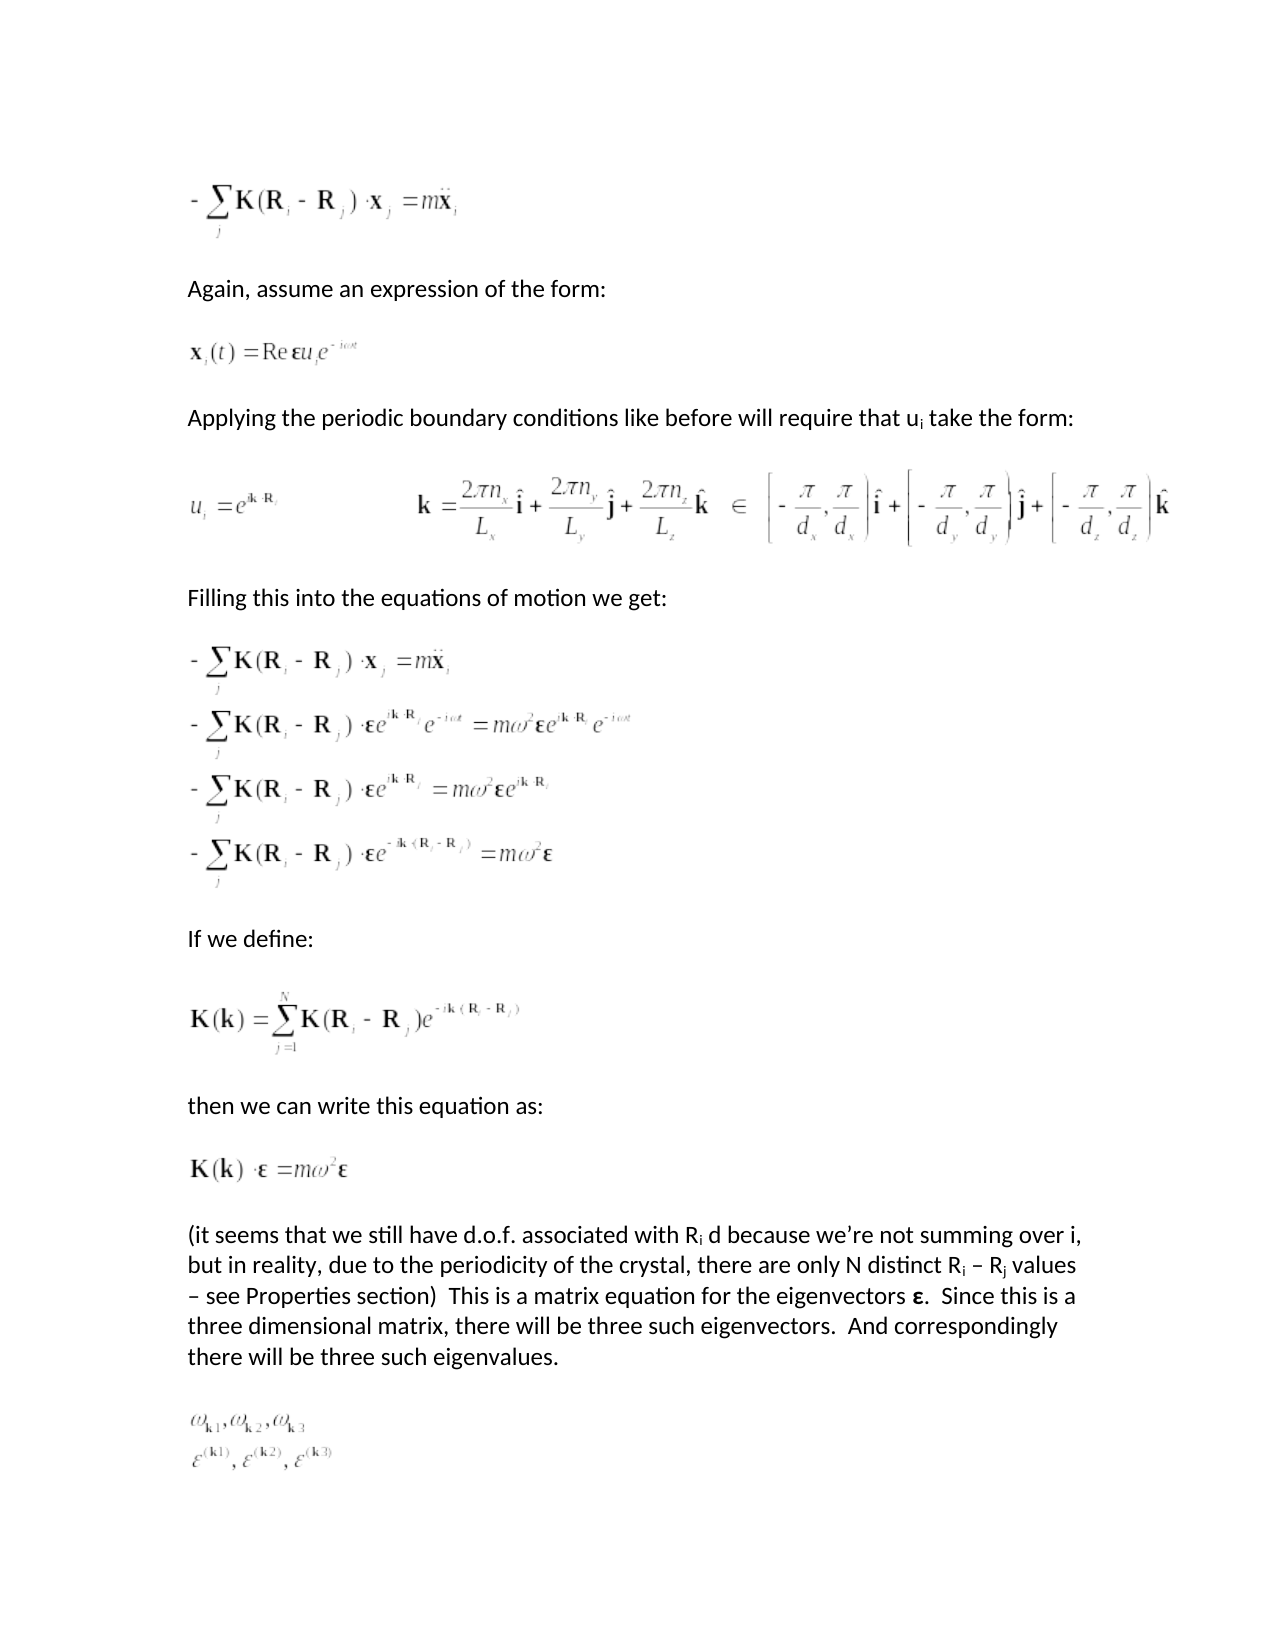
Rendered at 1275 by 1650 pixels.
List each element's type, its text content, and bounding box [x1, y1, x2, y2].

text Again, assume an expression of the form: [187, 273, 1087, 304]
text (it seems that we still have d.o.f. associated with Ri d because we’re not summing over i, but in reality, due to the periodicity of the crystal, there are only N distinct Ri – Rj values – see Properties section) This is a matrix equation for the eigenvectors ε. Since this is a three dimensional matrix, there will be three such eigenvectors. And correspondingly there will be three such eigenvalues. [187, 1219, 1087, 1371]
text then we can write this equation as: [187, 1090, 1087, 1120]
text If we define: [187, 923, 1087, 954]
text Filling this into the equations of motion we get: [187, 582, 1087, 612]
text Applying the periodic boundary conditions like before will require that ui take the form: [187, 403, 1087, 433]
